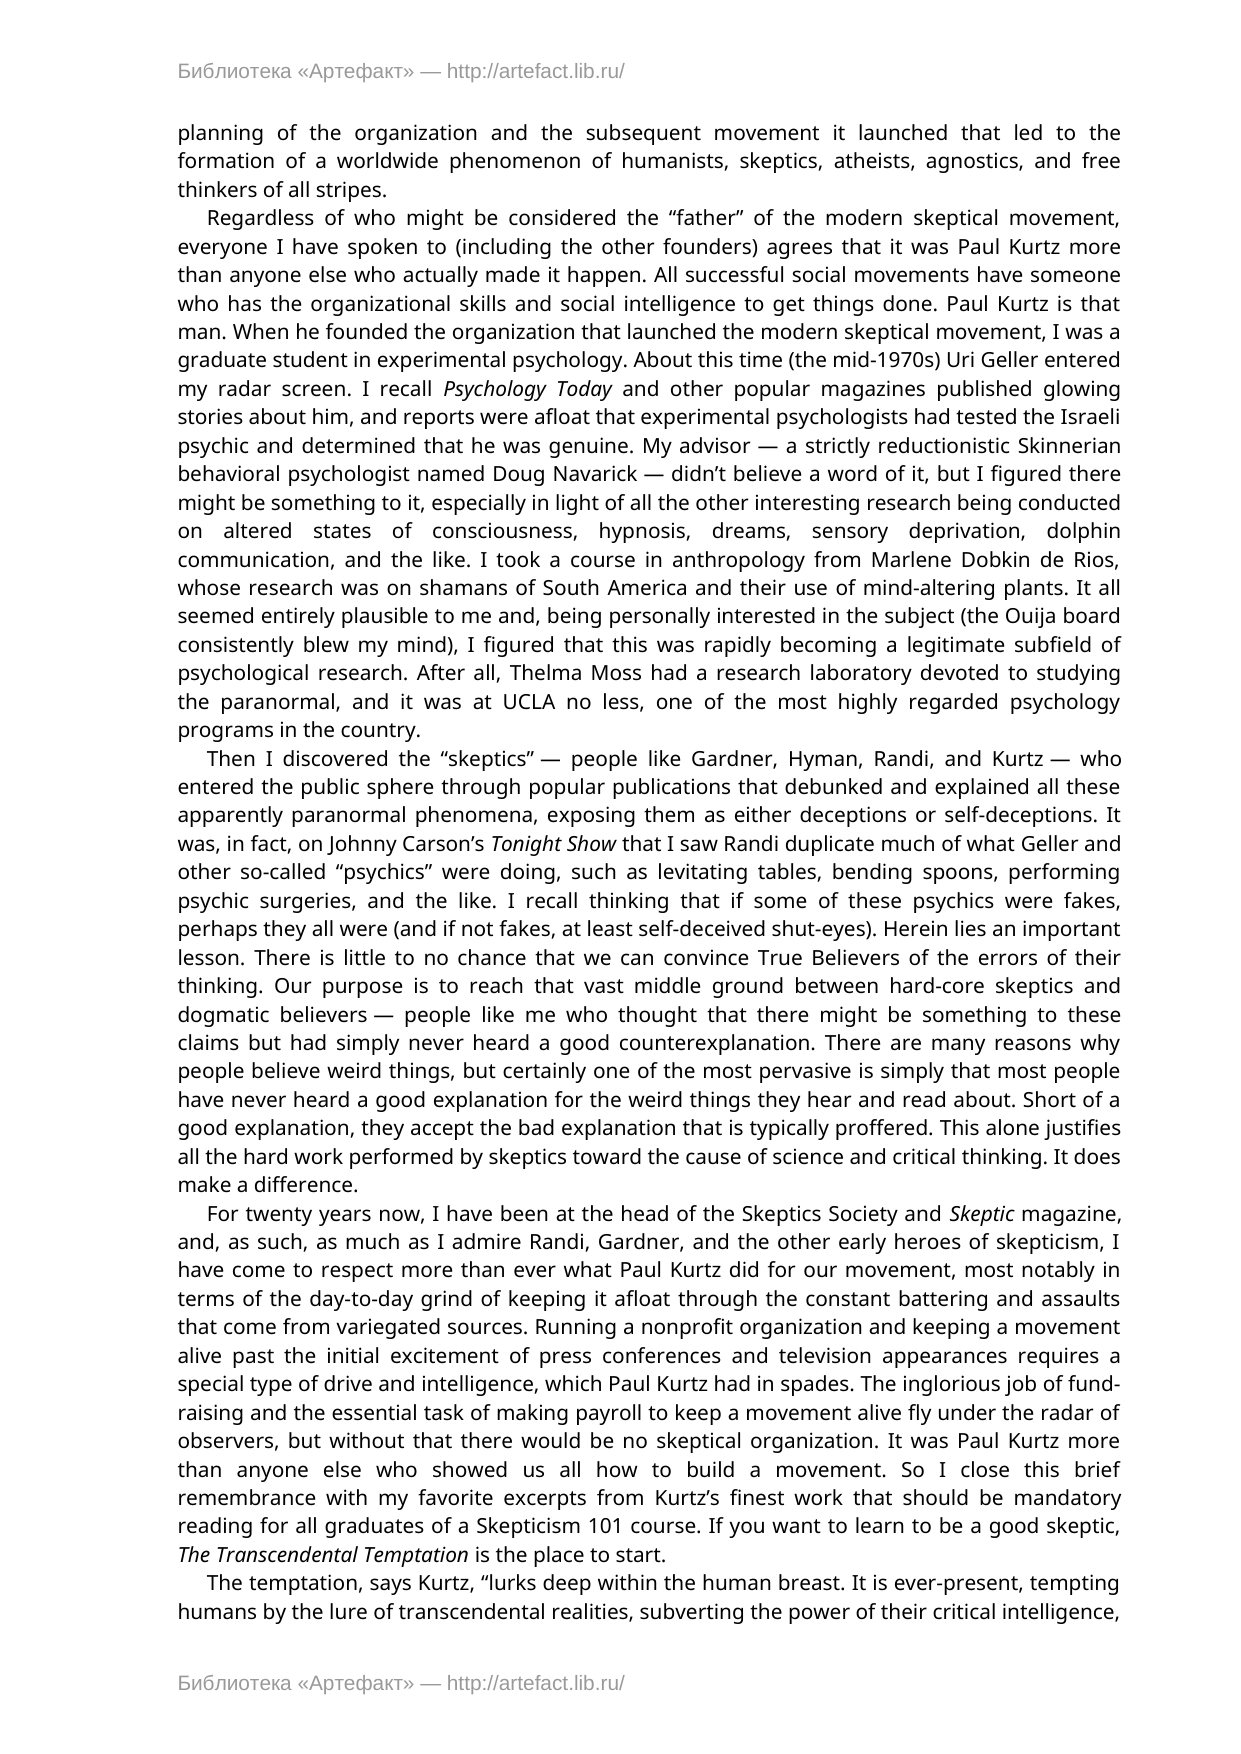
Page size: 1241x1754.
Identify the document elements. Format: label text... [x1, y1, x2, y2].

text Regardless of who might be considered the “father” of the modern skeptical movement, everyone I have spoken to (including the other founders) agrees that it was Paul Kurtz more than anyone else who actually made it happen. All successful social movements have someone who has the organizational skills and social intelligence to get things done. Paul Kurtz is that man. When he founded the organization that launched the modern skeptical movement, I was a graduate student in experimental psychology. About this time (the mid-1970s) Uri Geller entered my radar screen. I recall Psychology Today and other popular magazines published glowing stories about him, and reports were afloat that experimental psychologists had tested the Israeli psychic and determined that he was genuine. My advisor — a strictly reductionistic Skinnerian behavioral psychologist named Doug Navarick — didn’t believe a word of it, but I figured there might be something to it, especially in light of all the other interesting research being conducted on altered states of consciousness, hypnosis, dreams, sensory deprivation, dolphin communication, and the like. I took a course in anthropology from Marlene Dobkin de Rios, whose research was on shamans of South America and their use of mind-altering plants. It all seemed entirely plausible to me and, being personally interested in the subject (the Ouija board consistently blew my mind), I figured that this was rapidly becoming a legitimate subfield of psychological research. After all, Thelma Moss had a research laboratory devoted to studying the paranormal, and it was at UCLA no less, one of the most highly regarded psychology programs in the country. [177, 203, 1122, 744]
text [177, 1568, 1122, 1625]
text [177, 118, 1122, 203]
text For twenty years now, I have been at the head of the Skeptics Society and Skeptic magazine, and, as such, as much as I admire Randi, Gardner, and the other early heroes of skepticism, I have come to respect more than ever what Paul Kurtz did for our movement, most notably in terms of the day-to-day grind of keeping it afloat through the constant battering and assaults that come from variegated sources. Running a nonprofit organization and keeping a movement alive past the initial excitement of press conferences and television appearances requires a special type of drive and intelligence, which Paul Kurtz had in spades. The inglorious job of fund-raising and the essential task of making payroll to keep a movement alive fly under the radar of observers, but without that there would be no skeptical organization. It was Paul Kurtz more than anyone else who showed us all how to build a movement. So I close this brief remembrance with my favorite excerpts from Kurtz’s finest work that should be mandatory reading for all graduates of a Skepticism 101 course. If you want to learn to be a good skeptic, The Transcendental Temptation is the place to start. [177, 1199, 1122, 1568]
text Then I discovered the “skeptics” — people like Gardner, Hyman, Randi, and Kurtz — who entered the public sphere through popular publications that debunked and explained all these apparently paranormal phenomena, exposing them as either deceptions or self-deceptions. It was, in fact, on Johnny Carson’s Tonight Show that I saw Randi duplicate much of what Geller and other so-called “psychics” were doing, such as levitating tables, bending spoons, performing psychic surgeries, and the like. I recall thinking that if some of these psychics were fakes, perhaps they all were (and if not fakes, at least self-deceived shut-eyes). Herein lies an important lesson. There is little to no chance that we can convince True Believers of the errors of their thinking. Our purpose is to reach that vast middle ground between hard-core skeptics and dogmatic believers — people like me who thought that there might be something to these claims but had simply never heard a good counterexplanation. There are many reasons why people believe weird things, but certainly one of the most pervasive is simply that most people have never heard a good explanation for the weird things they hear and read about. Short of a good explanation, they accept the bad explanation that is typically proffered. This alone justifies all the hard work performed by skeptics toward the cause of science and critical thinking. It does make a difference. [177, 744, 1122, 1199]
